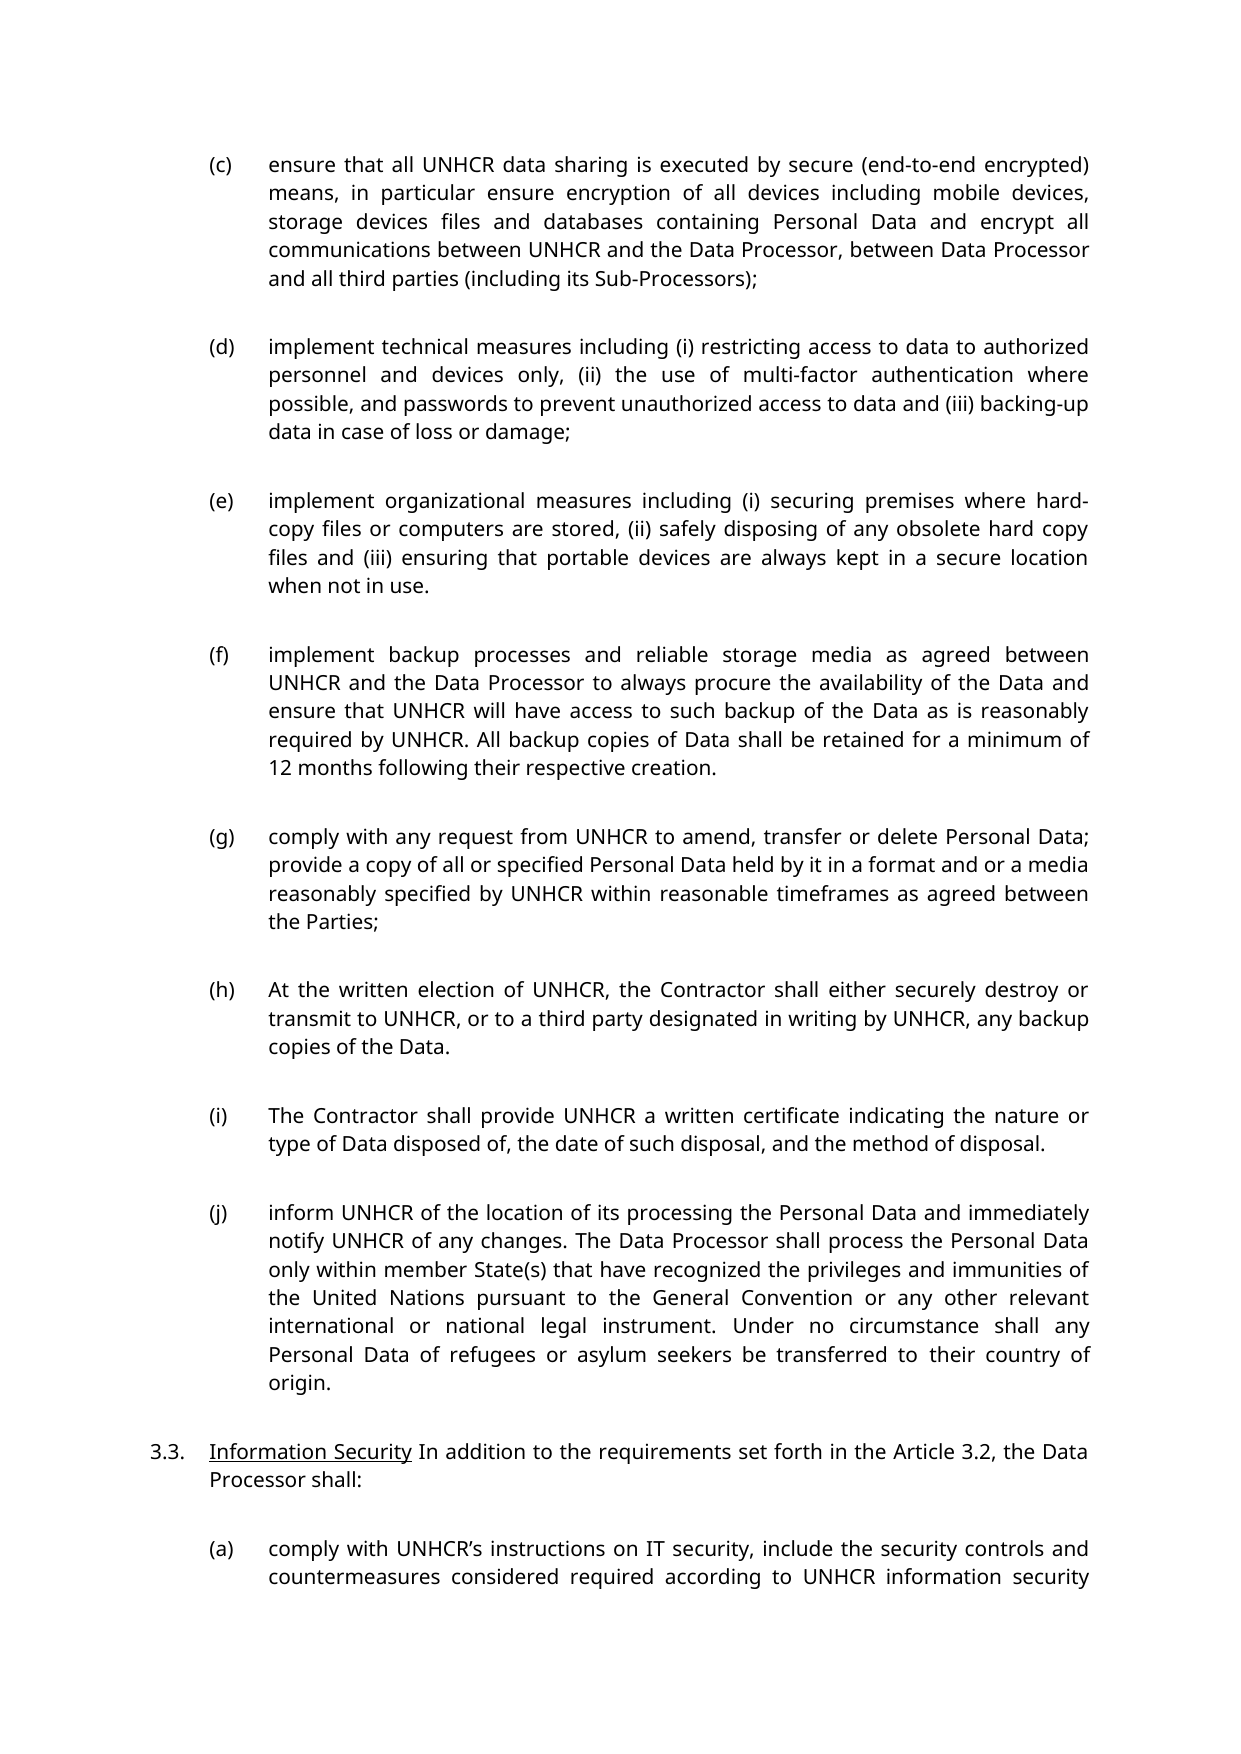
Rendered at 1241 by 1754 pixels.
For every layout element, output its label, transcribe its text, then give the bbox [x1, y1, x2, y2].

list The Contractor shall provide UNHCR a written certificate indicating the nature or type of Data disposed of, the date of such disposal, and the method of disposal. [209, 1101, 1090, 1158]
list ensure that all UNHCR data sharing is executed by secure (end-to-end encrypted) means, in particular ensure encryption of all devices including mobile devices, storage devices files and databases containing Personal Data and encrypt all communications between UNHCR and the Data Processor, between Data Processor and all third parties (including its Sub-Processors); [209, 150, 1090, 292]
list inform UNHCR of the location of its processing the Personal Data and immediately notify UNHCR of any changes. The Data Processor shall process the Personal Data only within member State(s) that have recognized the privileges and immunities of the United Nations pursuant to the General Convention or any other relevant international or national legal instrument. Under no circumstance shall any Personal Data of refugees or asylum seekers be transferred to their country of origin. [209, 1198, 1090, 1397]
list comply with any request from UNHCR to amend, transfer or delete Personal Data; provide a copy of all or specified Personal Data held by it in a format and or a media reasonably specified by UNHCR within reasonable timeframes as agreed between the Parties; [209, 822, 1090, 936]
list implement technical measures including (i) restricting access to data to authorized personnel and devices only, (ii) the use of multi-factor authentication where possible, and passwords to prevent unauthorized access to data and (iii) backing-up data in case of loss or damage; [209, 332, 1090, 446]
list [209, 1534, 1090, 1591]
list Information Security In addition to the requirements set forth in the Article 3.2, the Data Processor shall: [150, 1437, 1090, 1494]
list implement organizational measures including (i) securing premises where hard-copy files or computers are stored, (ii) safely disposing of any obsolete hard copy files and (iii) ensuring that portable devices are always kept in a secure location when not in use. [209, 486, 1090, 600]
list implement backup processes and reliable storage media as agreed between UNHCR and the Data Processor to always procure the availability of the Data and ensure that UNHCR will have access to such backup of the Data as is reasonably required by UNHCR. All backup copies of Data shall be retained for a minimum of 12 months following their respective creation. [209, 640, 1090, 782]
list At the written election of UNHCR, the Contractor shall either securely destroy or transmit to UNHCR, or to a third party designated in writing by UNHCR, any backup copies of the Data. [209, 976, 1090, 1061]
